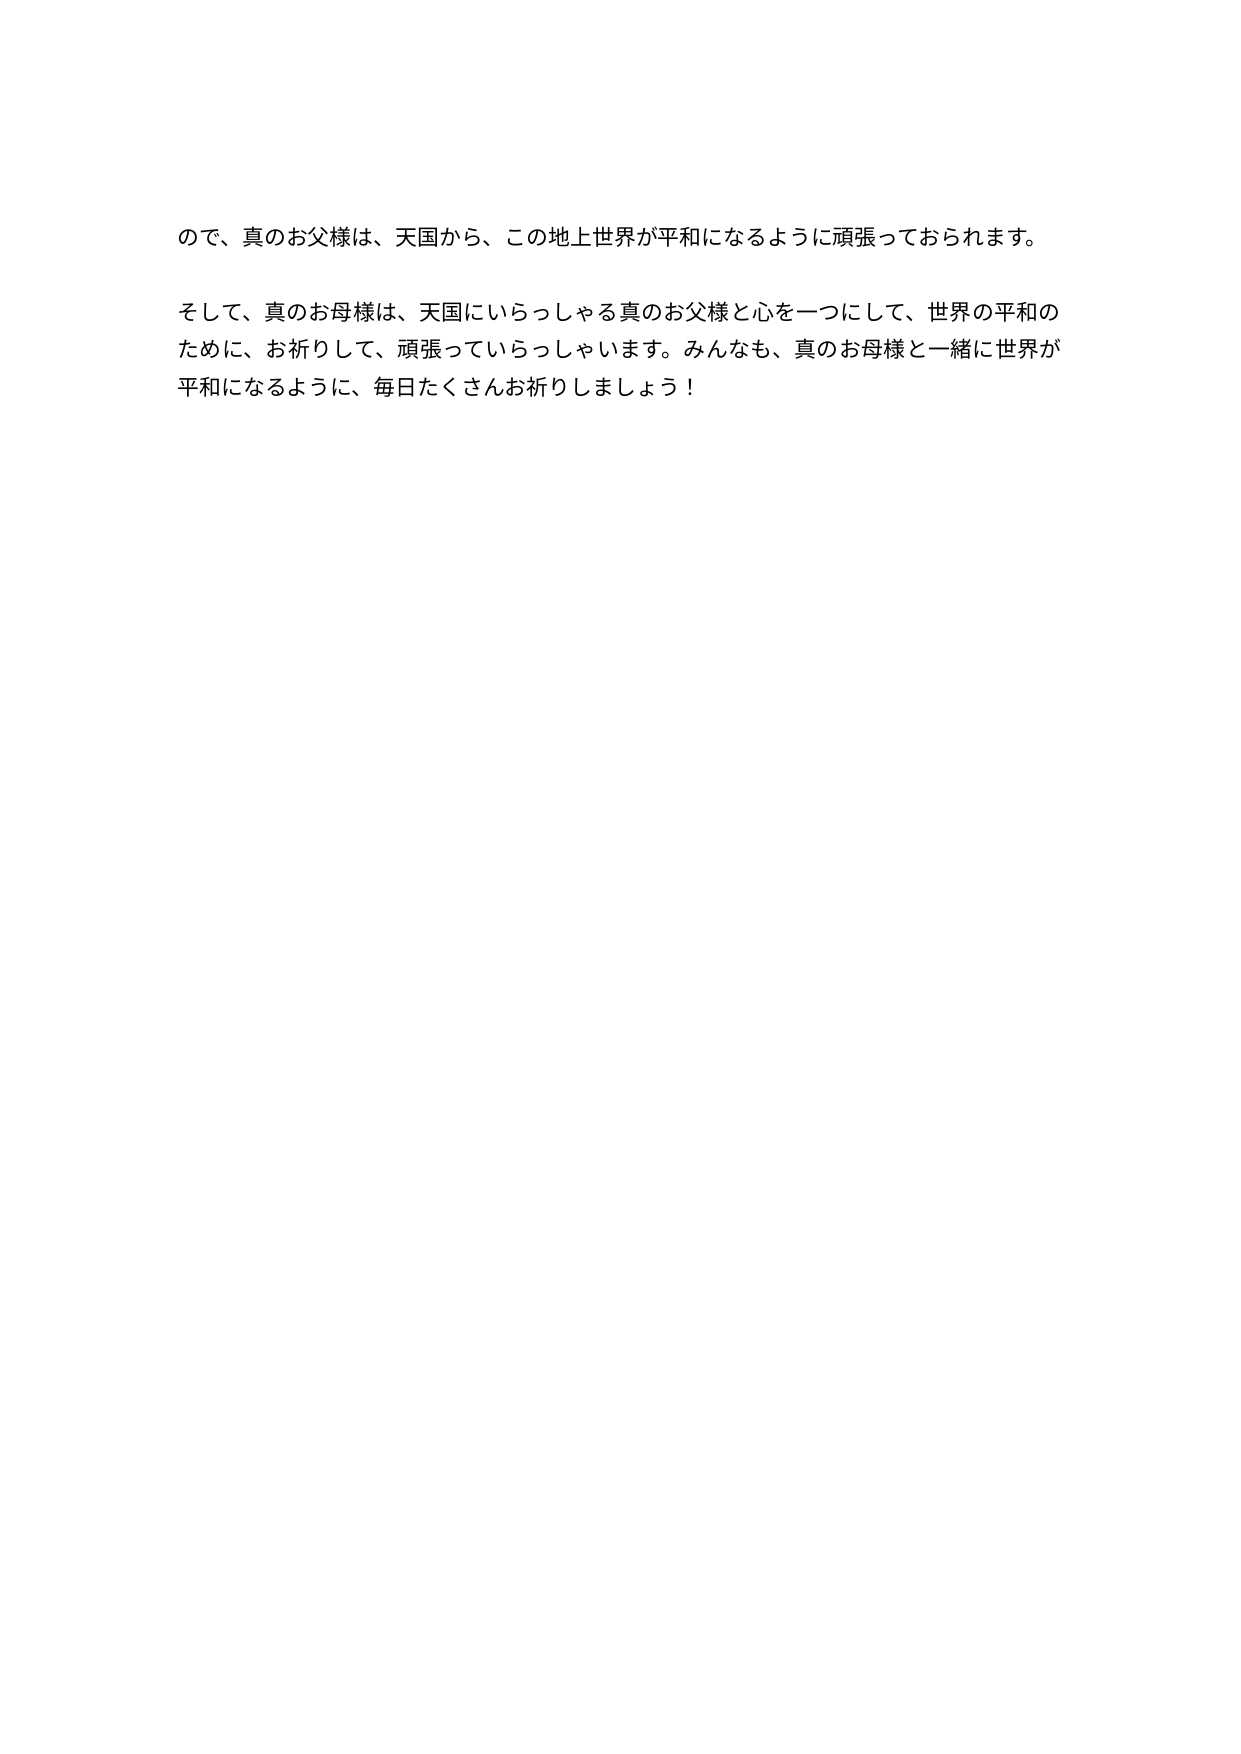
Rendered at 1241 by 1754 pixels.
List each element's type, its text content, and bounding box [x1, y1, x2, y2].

text そして、真のお母様は、天国にいらっしゃる真のお父様と心を一つにして、世界の平和のために、お祈りして、頑張っていらっしゃいます。みんなも、真のお母様と一緒に世界が平和になるように、毎日たくさんお祈りしましょう！ [177, 292, 1063, 404]
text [177, 217, 1063, 254]
